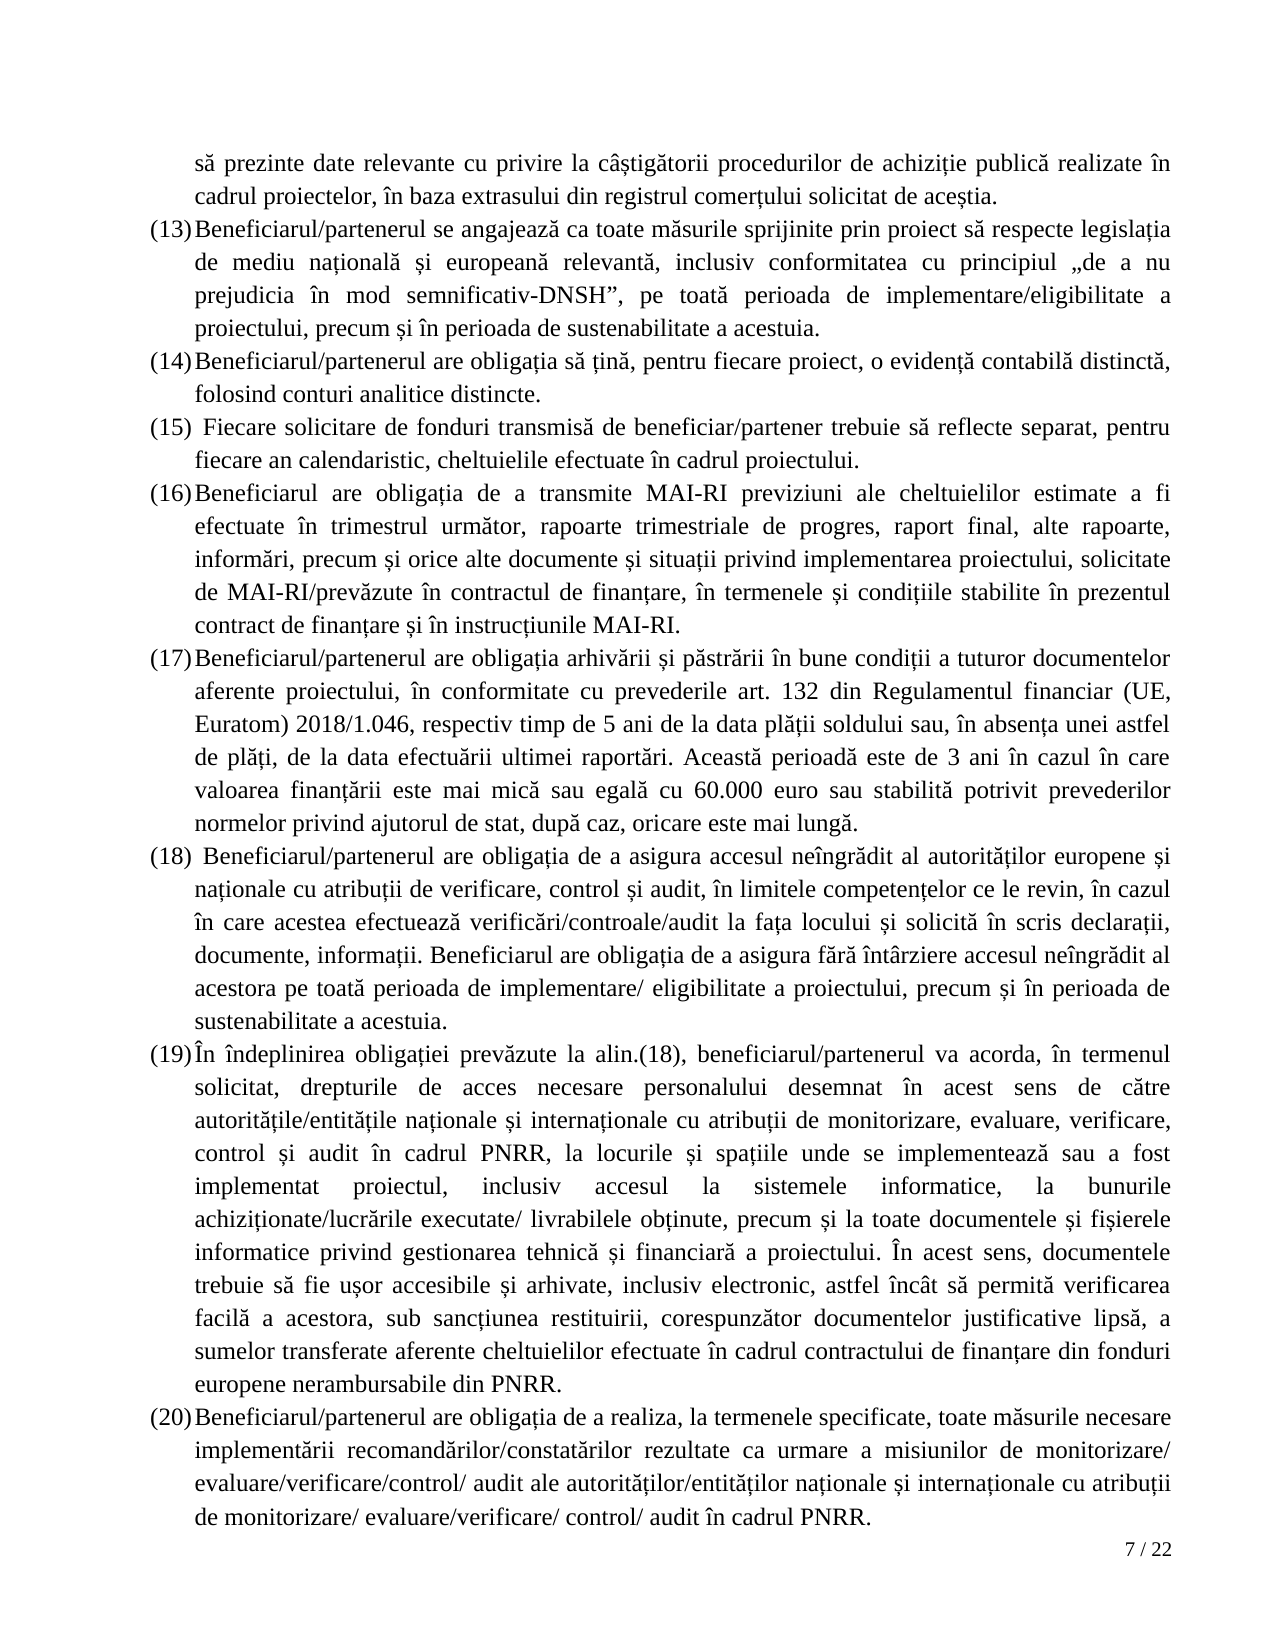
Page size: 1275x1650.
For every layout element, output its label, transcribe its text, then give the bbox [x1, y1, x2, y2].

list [150, 148, 1172, 209]
list Beneficiarul/partenerul are obligația de a asigura accesul neîngrădit al autorităților europene și naționale cu atribuții de verificare, control și audit, în limitele competențelor ce le revin, în cazul în care acestea efectuează verificări/controale/audit la fața locului și solicită în scris declarații, documente, informații. Beneficiarul are obligația de a asigura fără întârziere accesul neîngrădit al acestora pe toată perioada de implementare/ eligibilitate a proiectului, precum și în perioada de sustenabilitate a acestuia. [150, 841, 1172, 1035]
list Beneficiarul/partenerul are obligația de a realiza, la termenele specificate, toate măsurile necesare implementării recomandărilor/constatărilor rezultate ca urmare a misiunilor de monitorizare/ evaluare/verificare/control/ audit ale autorităților/entităților naționale și internaționale cu atribuții de monitorizare/ evaluare/verificare/ control/ audit în cadrul PNRR. [150, 1402, 1172, 1530]
list Beneficiarul/partenerul se angajează ca toate măsurile sprijinite prin proiect să respecte legislația de mediu națională și europeană relevantă, inclusiv conformitatea cu principiul „de a nu prejudicia în mod semnificativ-DNSH”, pe toată perioada de implementare/eligibilitate a proiectului, precum și în perioada de sustenabilitate a acestuia. [150, 214, 1172, 342]
list În îndeplinirea obligației prevăzute la alin.(18), beneficiarul/partenerul va acorda, în termenul solicitat, drepturile de acces necesare personalului desemnat în acest sens de către autoritățile/entitățile naționale și internaționale cu atribuții de monitorizare, evaluare, verificare, control și audit în cadrul PNRR, la locurile și spațiile unde se implementează sau a fost implementat proiectul, inclusiv accesul la sistemele informatice, la bunurile achiziționate/lucrările executate/ livrabilele obținute, precum și la toate documentele și fișierele informatice privind gestionarea tehnică și financiară a proiectului. În acest sens, documentele trebuie să fie ușor accesibile și arhivate, inclusiv electronic, astfel încât să permită verificarea facilă a acestora, sub sancțiunea restituirii, corespunzător documentelor justificative lipsă, a sumelor transferate aferente cheltuielilor efectuate în cadrul contractului de finanțare din fonduri europene nerambursabile din PNRR. [150, 1039, 1172, 1398]
list Beneficiarul are obligația de a transmite MAI-RI previziuni ale cheltuielilor estimate a fi efectuate în trimestrul următor, rapoarte trimestriale de progres, raport final, alte rapoarte, informări, precum și orice alte documente și situații privind implementarea proiectului, solicitate de MAI-RI/prevăzute în contractul de finanțare, în termenele și condițiile stabilite în prezentul contract de finanțare și în instrucțiunile MAI-RI. [150, 478, 1172, 639]
list Beneficiarul/partenerul are obligația să țină, pentru fiecare proiect, o evidență contabilă distinctă, folosind conturi analitice distincte. [150, 346, 1172, 408]
list Beneficiarul/partenerul are obligația arhivării și păstrării în bune condiții a tuturor documentelor aferente proiectului, în conformitate cu prevederile art. 132 din Regulamentul financiar (UE, Euratom) 2018/1.046, respectiv timp de 5 ani de la data plății soldului sau, în absența unei astfel de plăți, de la data efectuării ultimei raportări. Această perioadă este de 3 ani în cazul în care valoarea finanțării este mai mică sau egală cu 60.000 euro sau stabilită potrivit prevederilor normelor privind ajutorul de stat, după caz, oricare este mai lungă. [150, 643, 1172, 837]
list Fiecare solicitare de fonduri transmisă de beneficiar/partener trebuie să reflecte separat, pentru fiecare an calendaristic, cheltuielile efectuate în cadrul proiectului. [150, 412, 1172, 474]
